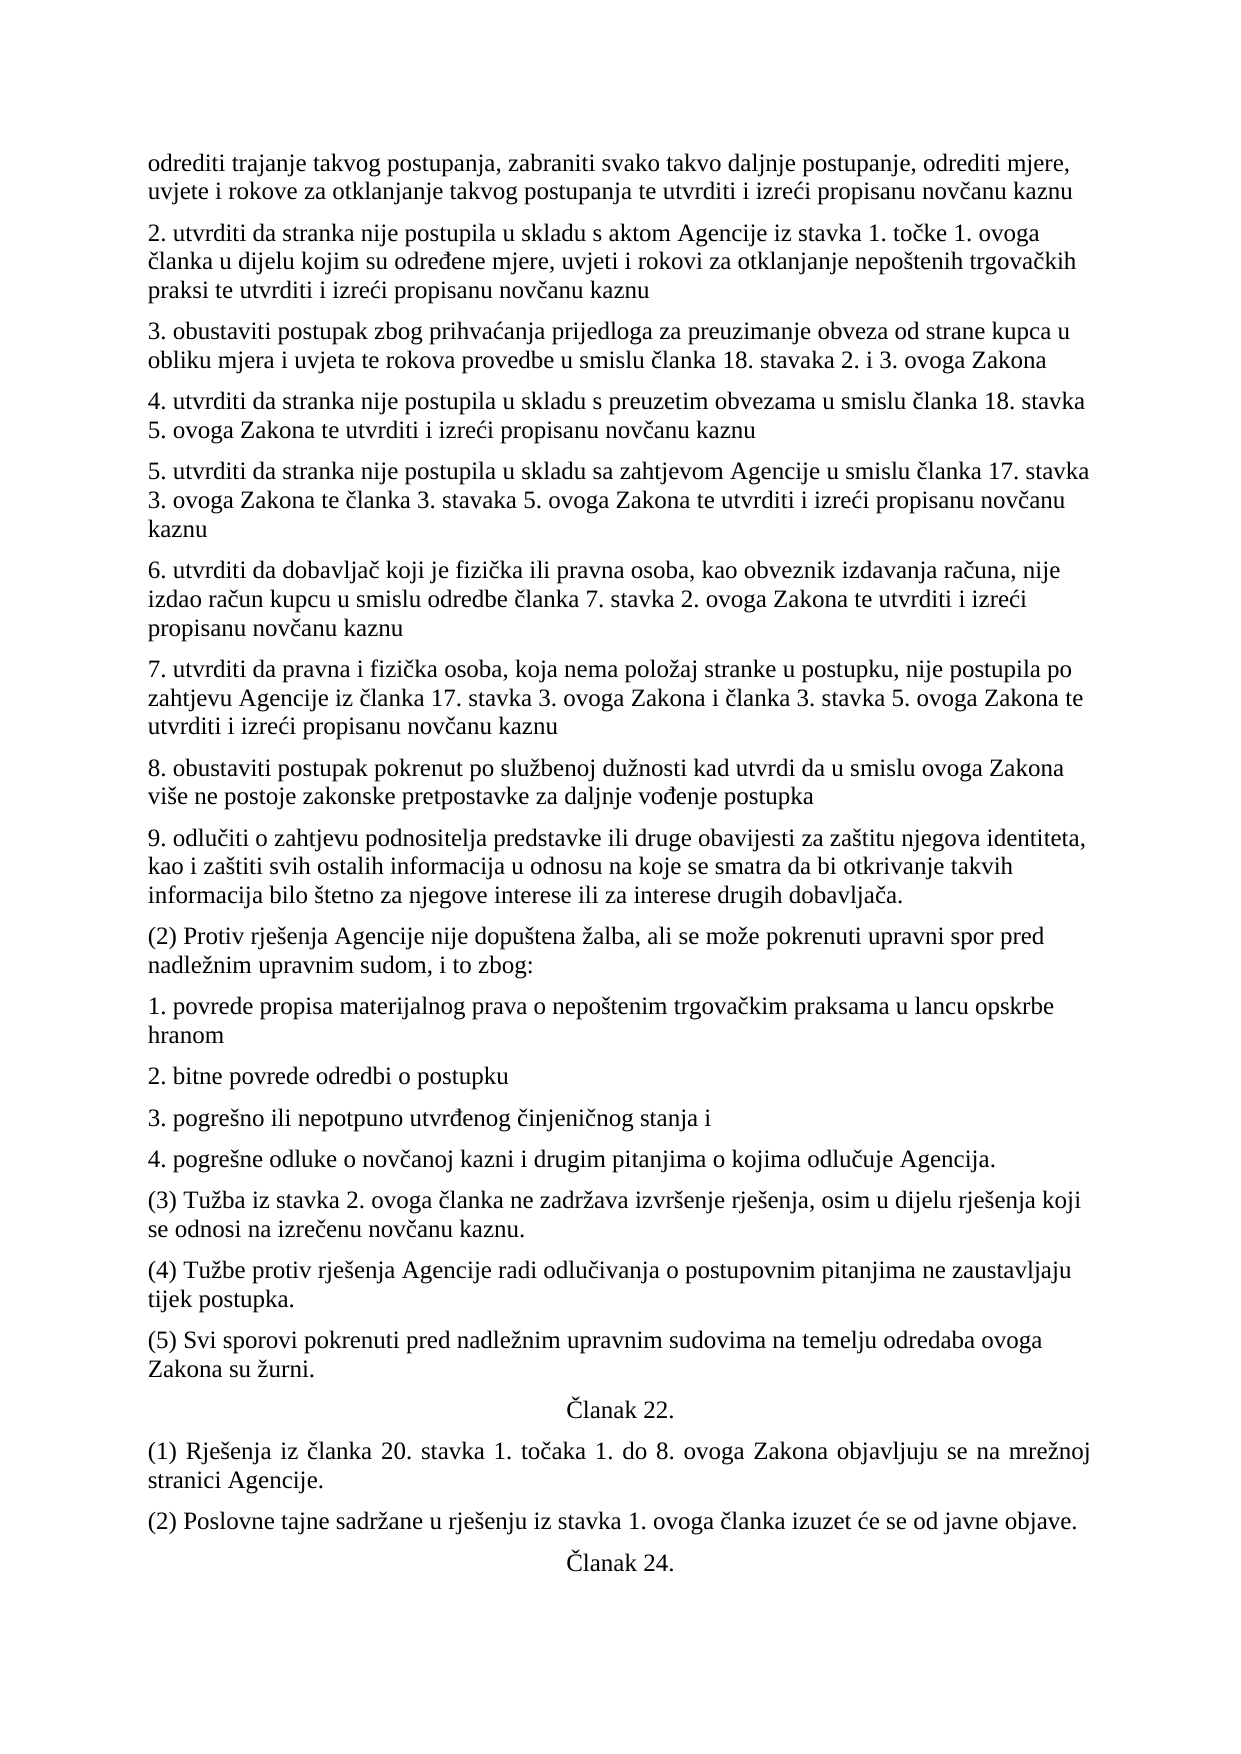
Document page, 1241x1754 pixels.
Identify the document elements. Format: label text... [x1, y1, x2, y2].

text 2. utvrditi da stranka nije postupila u skladu s aktom Agencije iz stavka 1. točke 1. ovoga članka u dijelu kojim su određene mjere, uvjeti i rokovi za otklanjanje nepoštenih trgovačkih praksi te utvrditi i izreći propisanu novčanu kaznu [148, 218, 1093, 304]
text (4) Tužbe protiv rješenja Agencije radi odlučivanja o postupovnim pitanjima ne zaustavljaju tijek postupka. [148, 1255, 1093, 1313]
text (2) Protiv rješenja Agencije nije dopuštena žalba, ali se može pokrenuti upravni spor pred nadležnim upravnim sudom, i to zbog: [148, 921, 1093, 979]
text 3. obustaviti postupak zbog prihvaćanja prijedloga za preuzimanje obveza od strane kupca u obliku mjera i uvjeta te rokova provedbe u smislu članka 18. stavaka 2. i 3. ovoga Zakona [148, 316, 1093, 374]
text Članak 22. [148, 1395, 1093, 1424]
text (3) Tužba iz stavka 2. ovoga članka ne zadržava izvršenje rješenja, osim u dijelu rješenja koji se odnosi na izrečenu novčanu kaznu. [148, 1185, 1093, 1243]
text 4. pogrešne odluke o novčanoj kazni i drugim pitanjima o kojima odlučuje Agencija. [148, 1144, 1093, 1173]
text (5) Svi sporovi pokrenuti pred nadležnim upravnim sudovima na temelju odredaba ovoga Zakona su žurni. [148, 1325, 1093, 1383]
text (1) Rješenja iz članka 20. stavka 1. točaka 1. do 8. ovoga Zakona objavljuju se na mrežnoj stranici Agencije. [148, 1436, 1093, 1494]
text 8. obustaviti postupak pokrenut po službenoj dužnosti kad utvrdi da u smislu ovoga Zakona više ne postoje zakonske pretpostavke za daljnje vođenje postupka [148, 753, 1093, 810]
text (2) Poslovne tajne sadržane u rješenju iz stavka 1. ovoga članka izuzet će se od javne objave. [148, 1506, 1093, 1535]
text 3. pogrešno ili nepotpuno utvrđenog činjeničnog stanja i [148, 1103, 1093, 1131]
text 6. utvrditi da dobavljač koji je fizička ili pravna osoba, kao obveznik izdavanja računa, nije izdao račun kupcu u smislu odredbe članka 7. stavka 2. ovoga Zakona te utvrditi i izreći propisanu novčanu kaznu [148, 555, 1093, 641]
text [148, 148, 1093, 205]
text 4. utvrditi da stranka nije postupila u skladu s preuzetim obvezama u smislu članka 18. stavka 5. ovoga Zakona te utvrditi i izreći propisanu novčanu kaznu [148, 386, 1093, 444]
text 2. bitne povrede odredbi o postupku [148, 1061, 1093, 1090]
text 1. povrede propisa materijalnog prava o nepoštenim trgovačkim praksama u lancu opskrbe hranom [148, 991, 1093, 1049]
text Članak 24. [148, 1548, 1093, 1576]
text 5. utvrditi da stranka nije postupila u skladu sa zahtjevom Agencije u smislu članka 17. stavka 3. ovoga Zakona te članka 3. stavaka 5. ovoga Zakona te utvrditi i izreći propisanu novčanu kaznu [148, 456, 1093, 543]
text 7. utvrditi da pravna i fizička osoba, koja nema položaj stranke u postupku, nije postupila po zahtjevu Agencije iz članka 17. stavka 3. ovoga Zakona i članka 3. stavka 5. ovoga Zakona te utvrditi i izreći propisanu novčanu kaznu [148, 654, 1093, 740]
text 9. odlučiti o zahtjevu podnositelja predstavke ili druge obavijesti za zaštitu njegova identiteta, kao i zaštiti svih ostalih informacija u odnosu na koje se smatra da bi otkrivanje takvih informacija bilo štetno za njegove interese ili za interese drugih dobavljača. [148, 823, 1093, 909]
